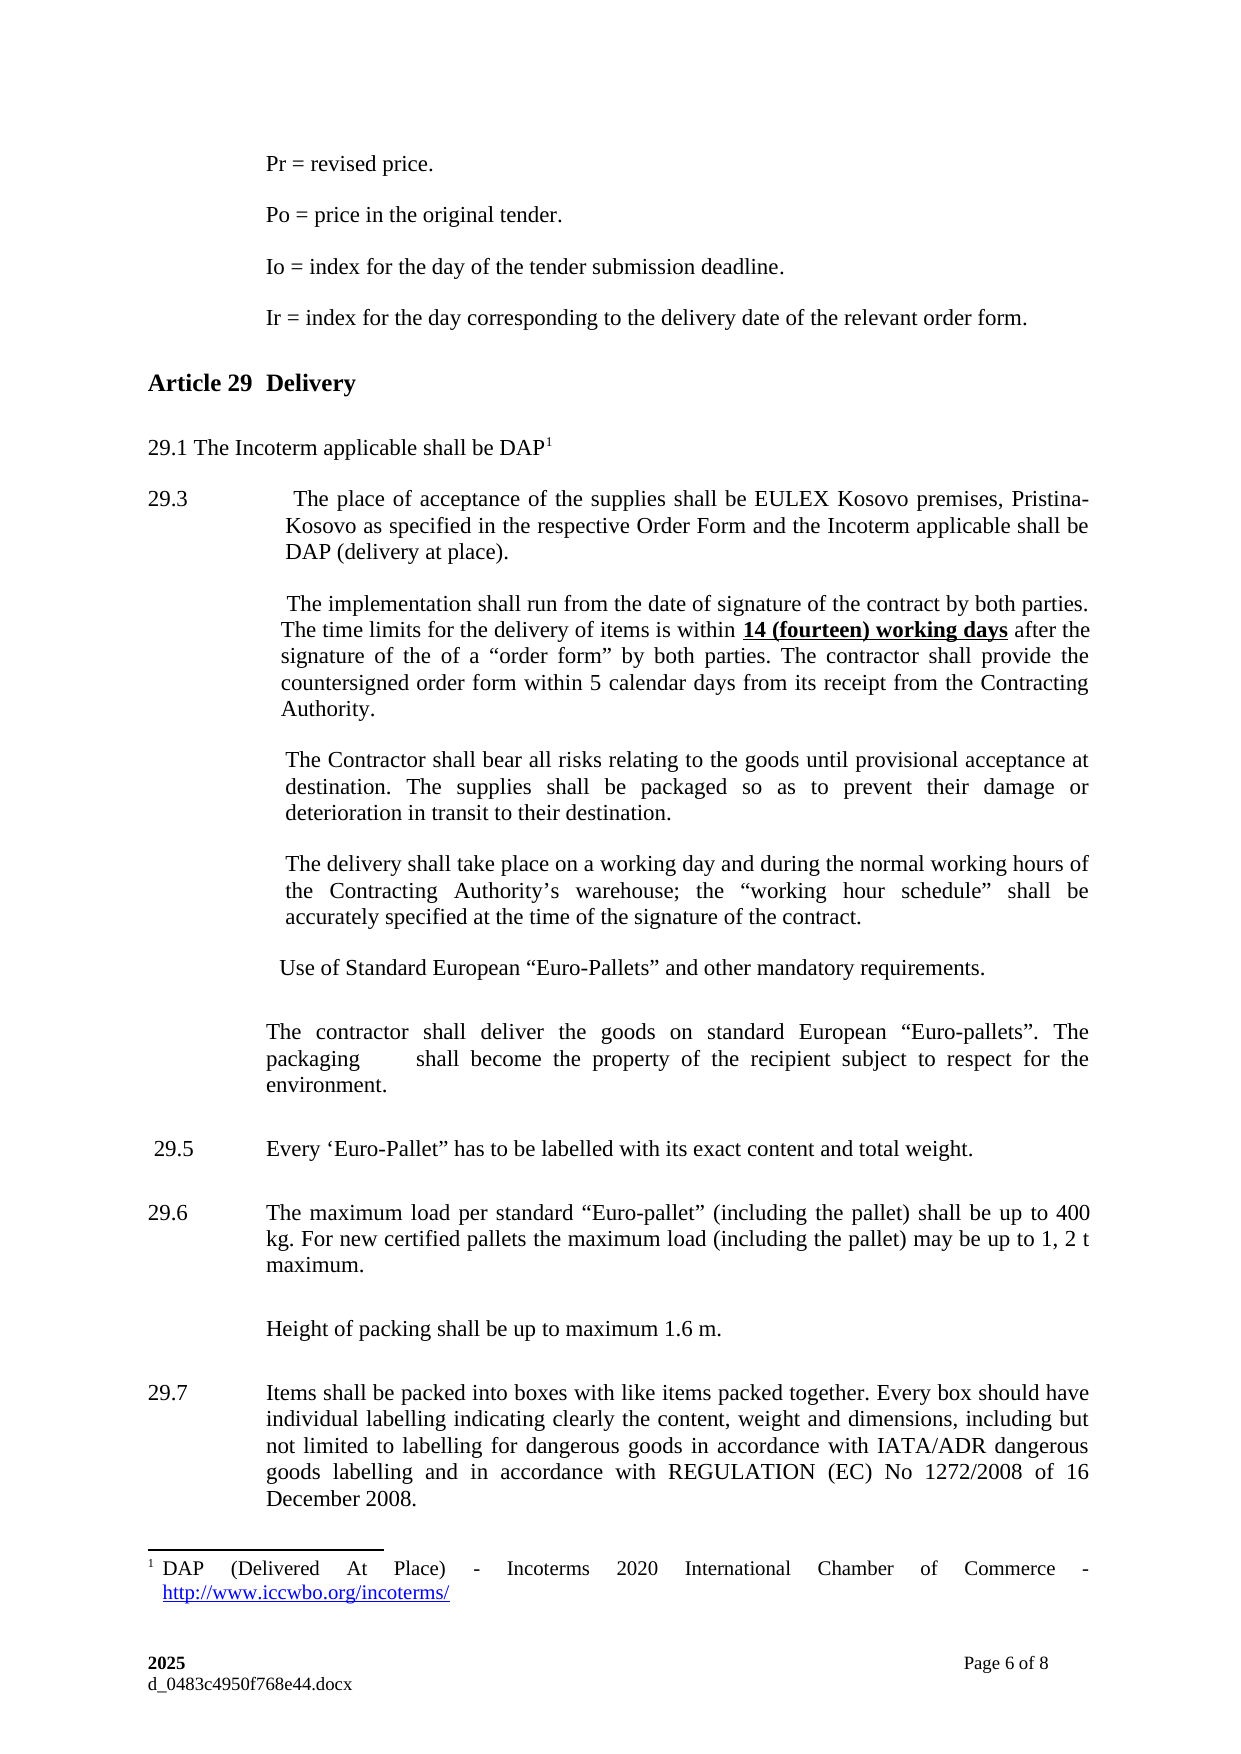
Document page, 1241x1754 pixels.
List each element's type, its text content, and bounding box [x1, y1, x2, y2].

text Ir = index for the day corresponding to the delivery date of the relevant order form. [260, 304, 1090, 330]
text The contractor shall deliver the goods on standard European “Euro-pallets”. The packaging shall become the property of the recipient subject to respect for the environment. [148, 1018, 1090, 1097]
text 29.5 Every ‘Euro-Pallet” has to be labelled with its exact content and total weight. [148, 1135, 1090, 1161]
text 29.7 Items shall be packed into boxes with like items packed together. Every box should have individual labelling indicating clearly the content, weight and dimensions, including but not limited to labelling for dangerous goods in accordance with IATA/ADR dangerous goods labelling and in accordance with REGULATION (EC) No 1272/2008 of 16 December 2008. [148, 1379, 1090, 1511]
text 29.3 The place of acceptance of the supplies shall be EULEX Kosovo premises, Pristina-Kosovo as specified in the respective Order Form and the Incoterm applicable shall be DAP (delivery at place). [148, 486, 1090, 564]
text Use of Standard European “Euro-Pallets” and other mandatory requirements. [148, 954, 1090, 981]
text Article 29 Delivery [148, 368, 1090, 397]
text Height of packing shall be up to maximum 1.6 m. [148, 1315, 1090, 1342]
text 29.1 The Incoterm applicable shall be DAP [148, 434, 1090, 461]
text Io = index for the day of the tender submission deadline. [260, 253, 1090, 279]
text The delivery shall take place on a working day and during the normal working hours of the Contracting Authority’s warehouse; the “working hour schedule” shall be accurately specified at the time of the signature of the contract. [148, 850, 1090, 929]
text The Contractor shall bear all risks relating to the goods until provisional acceptance at destination. The supplies shall be packaged so as to prevent their damage or deterioration in transit to their destination. [148, 746, 1090, 825]
text Pr = revised price. [260, 150, 1090, 176]
text 29.6 The maximum load per standard “Euro-pallet” (including the pallet) shall be up to 400 kg. For new certified pallets the maximum load (including the pallet) may be up to 1, 2 t maximum. [148, 1199, 1090, 1278]
text Po = price in the original tender. [260, 201, 1090, 228]
text The implementation shall run from the date of signature of the contract by both parties. The time limits for the delivery of items is within 14 (fourteen) working days after the signature of the of a “order form” by both parties. The contractor shall provide the countersigned order form within 5 calendar days from its receipt from the Contracting Authority. [148, 589, 1090, 721]
